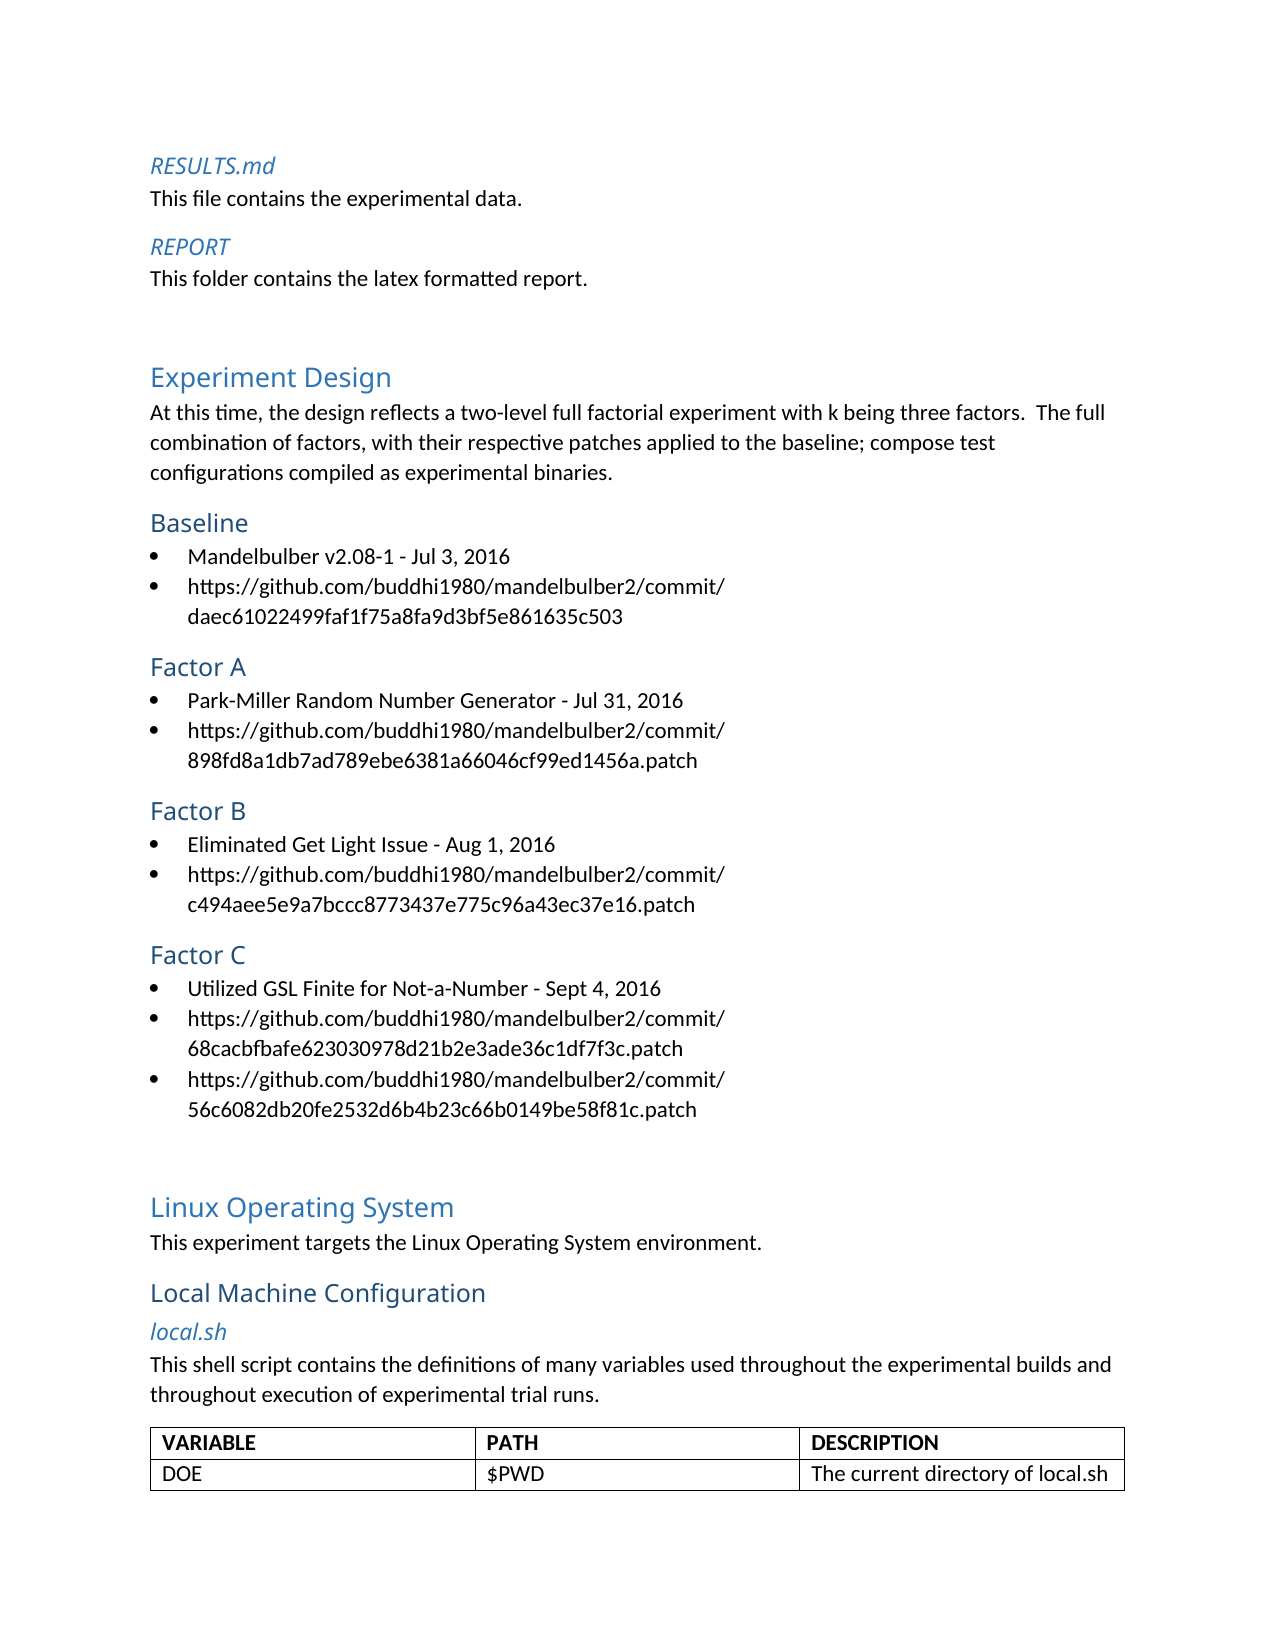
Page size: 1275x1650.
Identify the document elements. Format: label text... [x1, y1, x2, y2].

list https://github.com/buddhi1980/mandelbulber2/commit/daec61022499faf1f75a8fa9d3bf5e861635c503 [150, 572, 1125, 630]
list https://github.com/buddhi1980/mandelbulber2/commit/56c6082db20fe2532d6b4b23c66b0149be58f81c.patch [150, 1065, 1125, 1123]
list Eliminated Get Light Issue - Aug 1, 2016 [150, 830, 1125, 858]
list Mandelbulber v2.08-1 - Jul 3, 2016 [150, 542, 1125, 570]
table_header PATH [476, 1428, 799, 1458]
text This folder contains the latex formatted report. [150, 264, 1125, 292]
text This experiment targets the Linux Operating System environment. [150, 1228, 1125, 1257]
list Utilized GSL Finite for Not-a-Number - Sept 4, 2016 [150, 974, 1125, 1002]
subtitle Experiment Design [150, 358, 1125, 395]
subtitle Factor A [150, 649, 1125, 683]
table_cell The current directory of local.sh [800, 1460, 1124, 1490]
table_header DESCRIPTION [800, 1428, 1124, 1458]
text This shell script contains the definitions of many variables used throughout the experimental builds and throughout execution of experimental trial runs. [150, 1350, 1125, 1408]
text At this time, the design reflects a two-level full factorial experiment with k being three factors. The full combination of factors, with their respective patches applied to the baseline; compose test configurations compiled as experimental binaries. [150, 398, 1125, 486]
list https://github.com/buddhi1980/mandelbulber2/commit/c494aee5e9a7bccc8773437e775c96a43ec37e16.patch [150, 860, 1125, 918]
table_cell $PWD [476, 1460, 799, 1490]
list Park-Miller Random Number Generator - Jul 31, 2016 [150, 686, 1125, 714]
subtitle Baseline [150, 505, 1125, 539]
subtitle RESULTS.md [150, 150, 1125, 181]
text This file contains the experimental data. [150, 184, 1125, 212]
subtitle Factor B [150, 793, 1125, 827]
table_cell DOE [151, 1460, 475, 1490]
table_header VARIABLE [151, 1428, 475, 1458]
list https://github.com/buddhi1980/mandelbulber2/commit/68cacbfbafe623030978d21b2e3ade36c1df7f3c.patch [150, 1004, 1125, 1063]
subtitle Local Machine Configuration [150, 1275, 1125, 1309]
subtitle REPORT [150, 231, 1125, 262]
subtitle Factor C [150, 937, 1125, 971]
list https://github.com/buddhi1980/mandelbulber2/commit/898fd8a1db7ad789ebe6381a66046cf99ed1456a.patch [150, 716, 1125, 774]
subtitle local.sh [150, 1316, 1125, 1348]
subtitle Linux Operating System [150, 1189, 1125, 1226]
